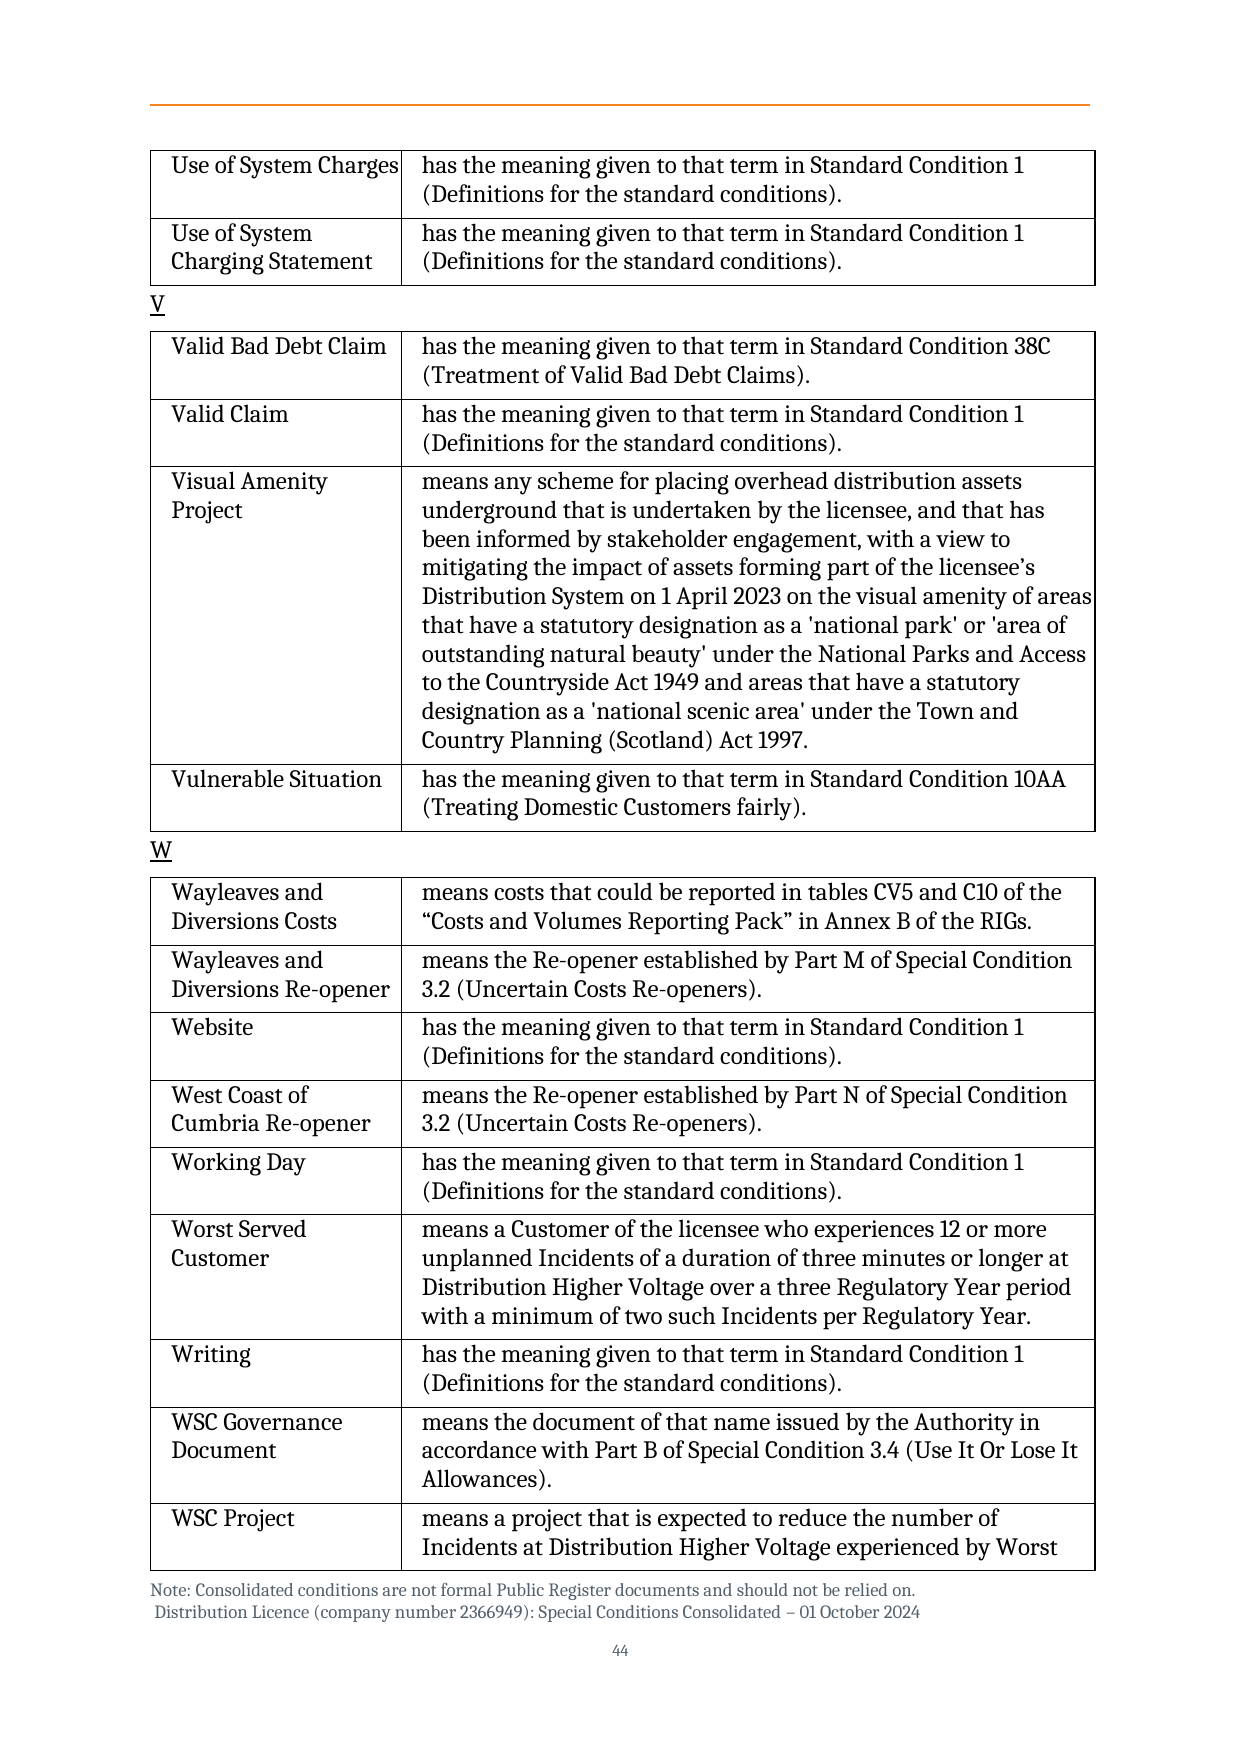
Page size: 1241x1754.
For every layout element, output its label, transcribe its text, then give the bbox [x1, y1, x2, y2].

subtitle W [150, 836, 1090, 865]
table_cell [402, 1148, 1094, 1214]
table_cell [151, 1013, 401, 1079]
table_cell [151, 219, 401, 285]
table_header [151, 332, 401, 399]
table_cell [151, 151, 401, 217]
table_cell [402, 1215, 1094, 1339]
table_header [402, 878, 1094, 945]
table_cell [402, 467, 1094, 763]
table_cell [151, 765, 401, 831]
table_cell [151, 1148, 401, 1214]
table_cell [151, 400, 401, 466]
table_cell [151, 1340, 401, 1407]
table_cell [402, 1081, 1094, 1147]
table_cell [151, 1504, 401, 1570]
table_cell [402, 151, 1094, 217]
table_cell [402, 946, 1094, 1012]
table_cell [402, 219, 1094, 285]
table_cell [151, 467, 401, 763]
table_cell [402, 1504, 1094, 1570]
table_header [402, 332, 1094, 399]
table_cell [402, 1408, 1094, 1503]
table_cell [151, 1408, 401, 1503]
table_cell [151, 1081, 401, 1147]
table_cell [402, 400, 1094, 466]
subtitle V [150, 290, 1090, 319]
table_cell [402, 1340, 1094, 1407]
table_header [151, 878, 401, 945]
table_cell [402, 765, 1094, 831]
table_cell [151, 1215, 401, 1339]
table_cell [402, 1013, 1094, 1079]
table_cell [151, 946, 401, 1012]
